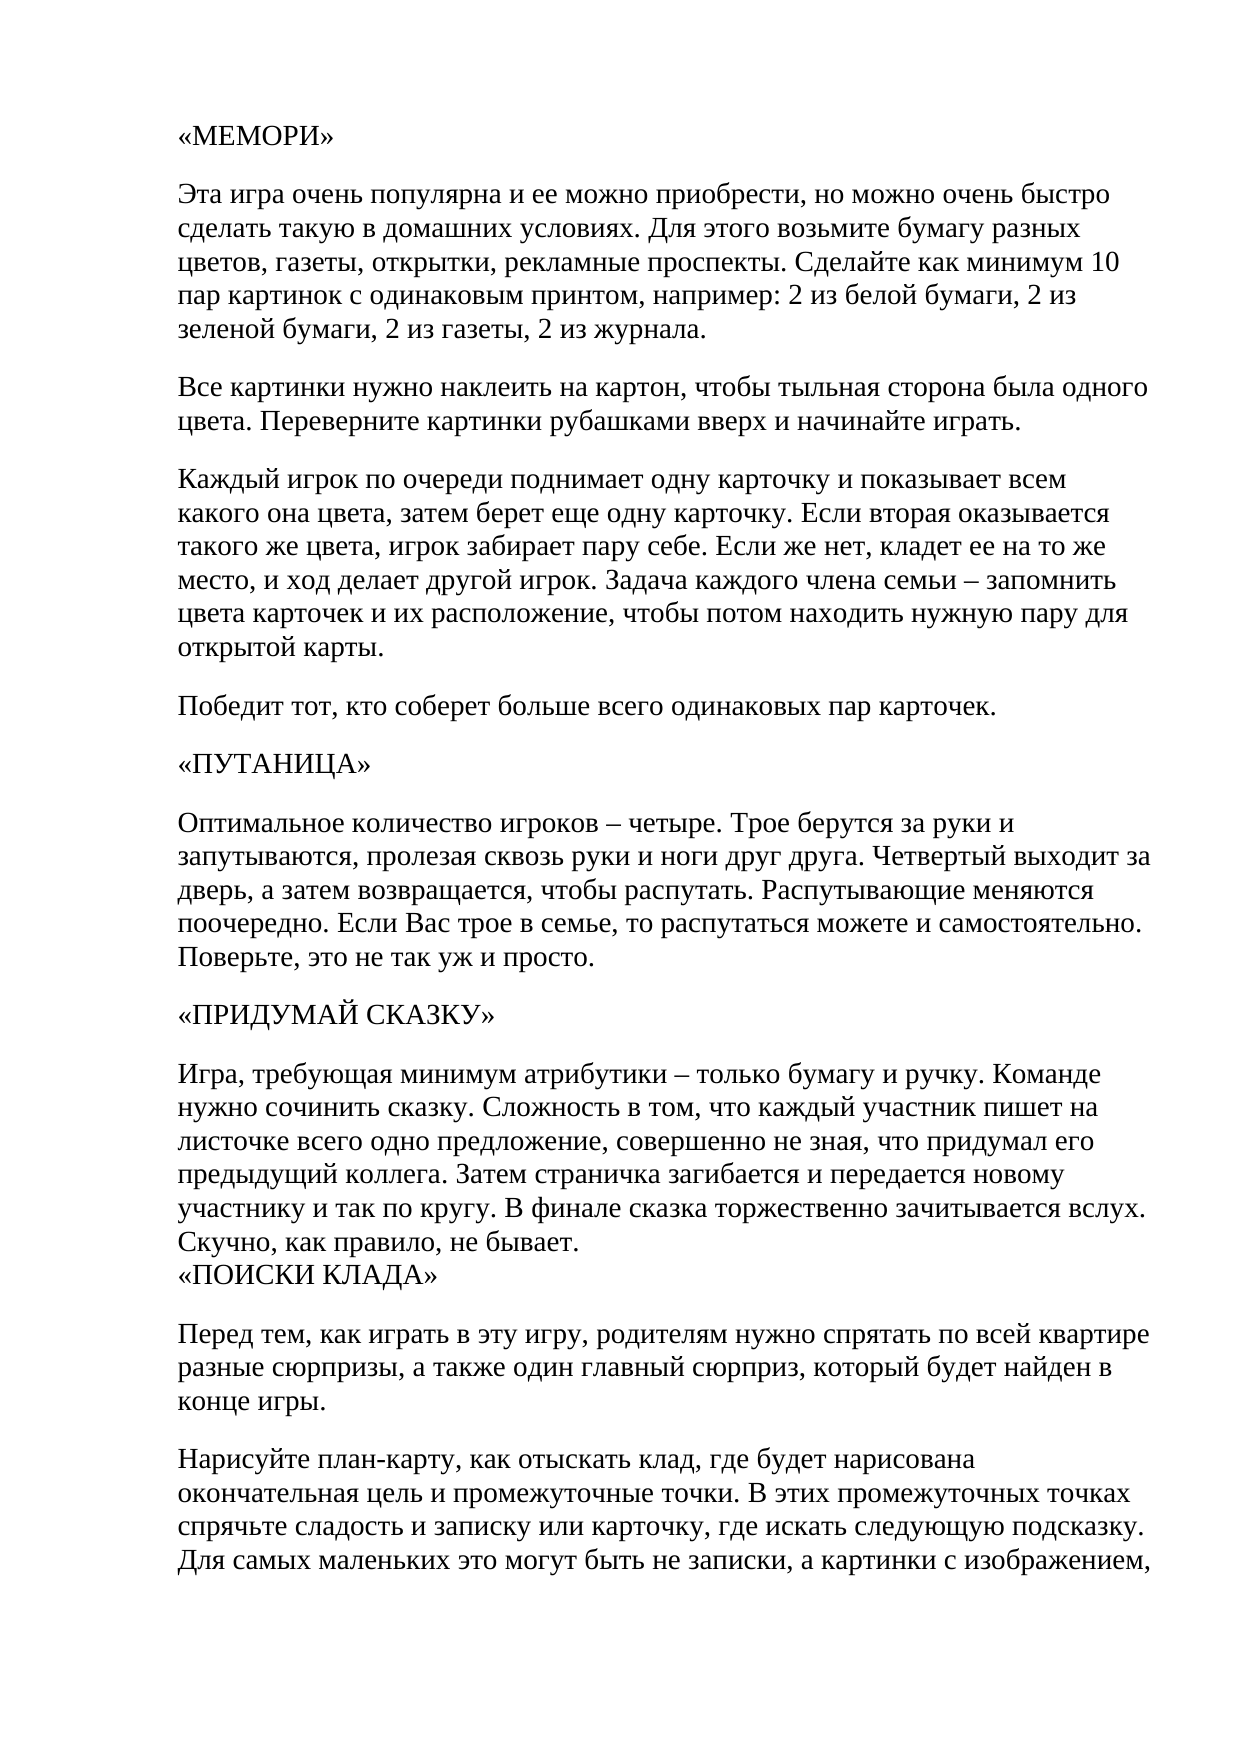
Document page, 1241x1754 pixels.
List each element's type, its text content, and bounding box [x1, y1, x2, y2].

text «ПУТАНИЦА» [177, 746, 1152, 780]
text «МЕМОРИ» [177, 118, 1152, 152]
text «ПРИДУМАЙ СКАЗКУ» [177, 997, 1152, 1031]
text Победит тот, кто соберет больше всего одинаковых пар карточек. [177, 688, 1152, 721]
text Оптимальное количество игроков – четыре. Трое берутся за руки и запутываются, пролезая сквозь руки и ноги друг друга. Четвертый выходит за дверь, а затем возвращается, чтобы распутать. Распутывающие меняются поочередно. Если Вас трое в семье, то распутаться можете и самостоятельно. Поверьте, это не так уж и просто. [177, 805, 1152, 972]
text Все картинки нужно наклеить на картон, чтобы тыльная сторона была одного цвета. Переверните картинки рубашками вверх и начинайте играть. [177, 369, 1152, 436]
text Каждый игрок по очереди поднимает одну карточку и показывает всем какого она цвета, затем берет еще одну карточку. Если вторая оказывается такого же цвета, игрок забирает пару себе. Если же нет, кладет ее на то же место, и ход делает другой игрок. Задача каждого члена семьи – запомнить цвета карточек и их расположение, чтобы потом находить нужную пару для открытой карты. [177, 461, 1152, 663]
text Перед тем, как играть в эту игру, родителям нужно спрятать по всей квартире разные сюрпризы, а также один главный сюрприз, который будет найден в конце игры. [177, 1316, 1152, 1416]
text Эта игра очень популярна и ее можно приобрести, но можно очень быстро сделать такую в домашних условиях. Для этого возьмите бумагу разных цветов, газеты, открытки, рекламные проспекты. Сделайте как минимум 10 пар картинок с одинаковым принтом, например: 2 из белой бумаги, 2 из зеленой бумаги, 2 из газеты, 2 из журнала. [177, 177, 1152, 344]
text «ПОИСКИ КЛАДА» [177, 1257, 1152, 1291]
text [177, 1441, 1152, 1576]
text Игра, требующая минимум атрибутики – только бумагу и ручку. Команде нужно сочинить сказку. Сложность в том, что каждый участник пишет на листочке всего одно предложение, совершенно не зная, что придумал его предыдущий коллега. Затем страничка загибается и передается новому участнику и так по кругу. В финале сказка торжественно зачитывается вслух. Скучно, как правило, не бывает. [177, 1056, 1152, 1257]
